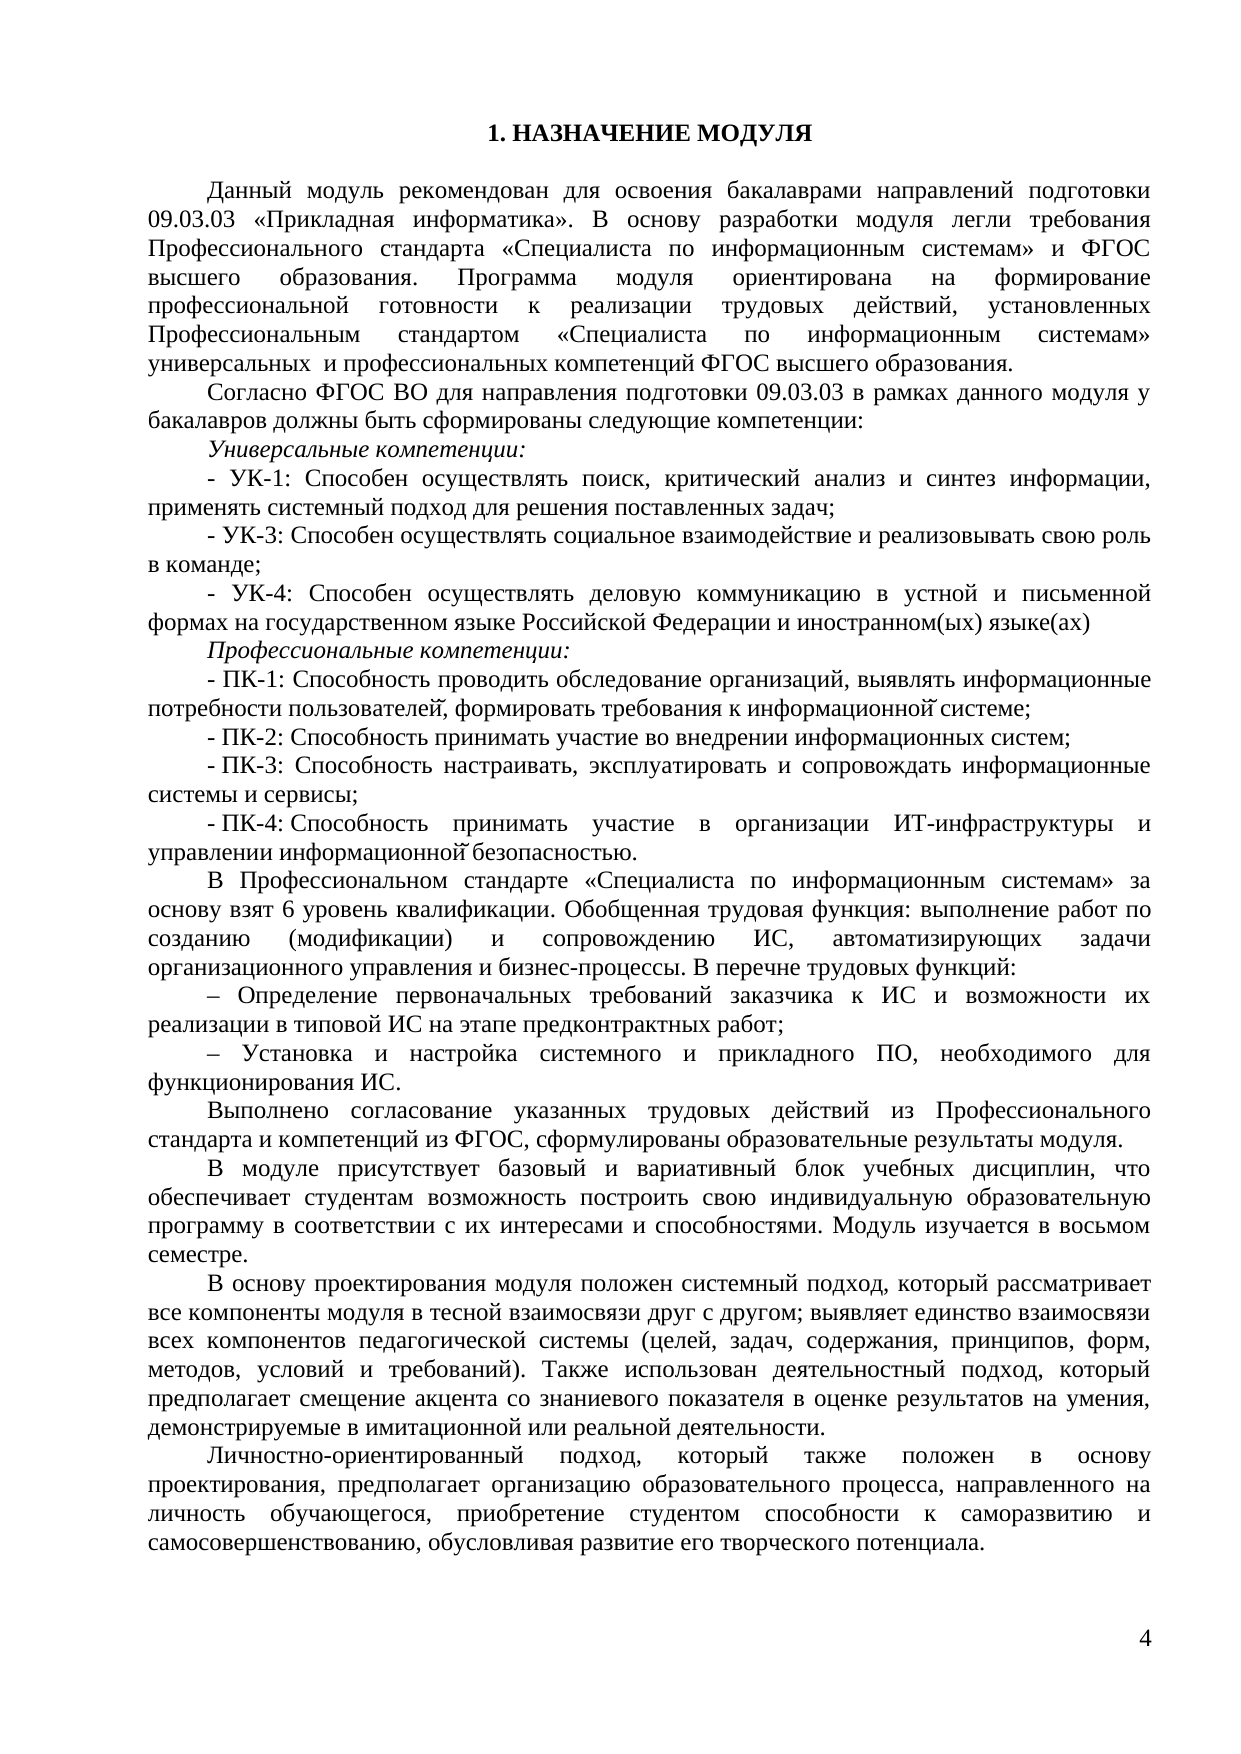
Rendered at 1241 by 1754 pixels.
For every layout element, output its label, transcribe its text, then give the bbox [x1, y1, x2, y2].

text Универсальные компетенции: [148, 434, 1152, 463]
list - УК-3: Способен осуществлять социальное взаимодействие и реализовывать свою роль в команде; [148, 521, 1152, 578]
text – Установка и настройка системного и прикладного ПО, необходимого для функционирования ИС. [148, 1038, 1152, 1096]
list - ПК-1: Способность проводить обследование организаций, выявлять информационные потребности пользователей̆, формировать требования к информационной̆ системе; [148, 664, 1152, 722]
list - ПК-2: Способность принимать участие во внедрении информационных систем; [148, 722, 1152, 751]
text Личностно-ориентированный подход, который также положен в основу проектирования, предполагает организацию образовательного процесса, направленного на личность обучающегося, приобретение студентом способности к саморазвитию и самосовершенствованию, обусловливая развитие его творческого потенциала. [148, 1441, 1152, 1556]
text - УК-1: Способен осуществлять поиск, критический анализ и синтез информации, применять системный подход для решения поставленных задач; [148, 463, 1152, 521]
text В Профессиональном стандарте «Специалиста по информационным системам» за основу взят 6 уровень квалификации. Обобщенная трудовая функция: выполнение работ по созданию (модификации) и сопровождению ИС, автоматизирующих задачи организационного управления и бизнес-процессы. В перечне трудовых функций: [148, 866, 1152, 981]
list - ПК-4: Способность принимать участие в организации ИТ-инфраструктуры и управлении информационной̆ безопасностью. [148, 808, 1152, 866]
text Согласно ФГОС ВО для направления подготовки 09.03.03 в рамках данного модуля у бакалавров должны быть сформированы следующие компетенции: [148, 377, 1152, 434]
text В основу проектирования модуля положен системный подход, который рассматривает все компоненты модуля в тесной взаимосвязи друг с другом; выявляет единство взаимосвязи всех компонентов педагогической системы (целей, задач, содержания, принципов, форм, методов, условий и требований). Также использован деятельностный подход, который предполагает смещение акцента со знаниевого показателя в оценке результатов на умения, демонстрируемые в имитационной или реальной деятельности. [148, 1268, 1152, 1441]
list - ПК-3: Способность настраивать, эксплуатировать и сопровождать информационные системы и сервисы; [148, 751, 1152, 808]
text Выполнено согласование указанных трудовых действий из Профессионального стандарта и компетенций из ФГОС, сформулированы образовательные результаты модуля. [148, 1096, 1152, 1153]
text В модуле присутствует базовый и вариативный блок учебных дисциплин, что обеспечивает студентам возможность построить свою индивидуальную образовательную программу в соответствии с их интересами и способностями. Модуль изучается в восьмом семестре. [148, 1153, 1152, 1268]
text Данный модуль рекомендован для освоения бакалаврами направлений подготовки 09.03.03 «Прикладная информатика». В основу разработки модуля легли требования Профессионального стандарта «Специалиста по информационным системам» и ФГОС высшего образования. Программа модуля ориентирована на формирование профессиональной готовности к реализации трудовых действий, установленных Профессиональным стандартом «Специалиста по информационным системам» универсальных и профессиональных компетенций ФГОС высшего образования. [148, 176, 1152, 377]
list - УК-4: Способен осуществлять деловую коммуникацию в устной и письменной формах на государственном языке Российской Федерации и иностранном(ых) языке(ах) [148, 578, 1152, 636]
text Профессиональные компетенции: [148, 636, 1152, 664]
text – Определение первоначальных требований заказчика к ИС и возможности их реализации в типовой ИС на этапе предконтрактных работ; [148, 981, 1152, 1038]
text 1. назначение модуля [148, 118, 1152, 147]
